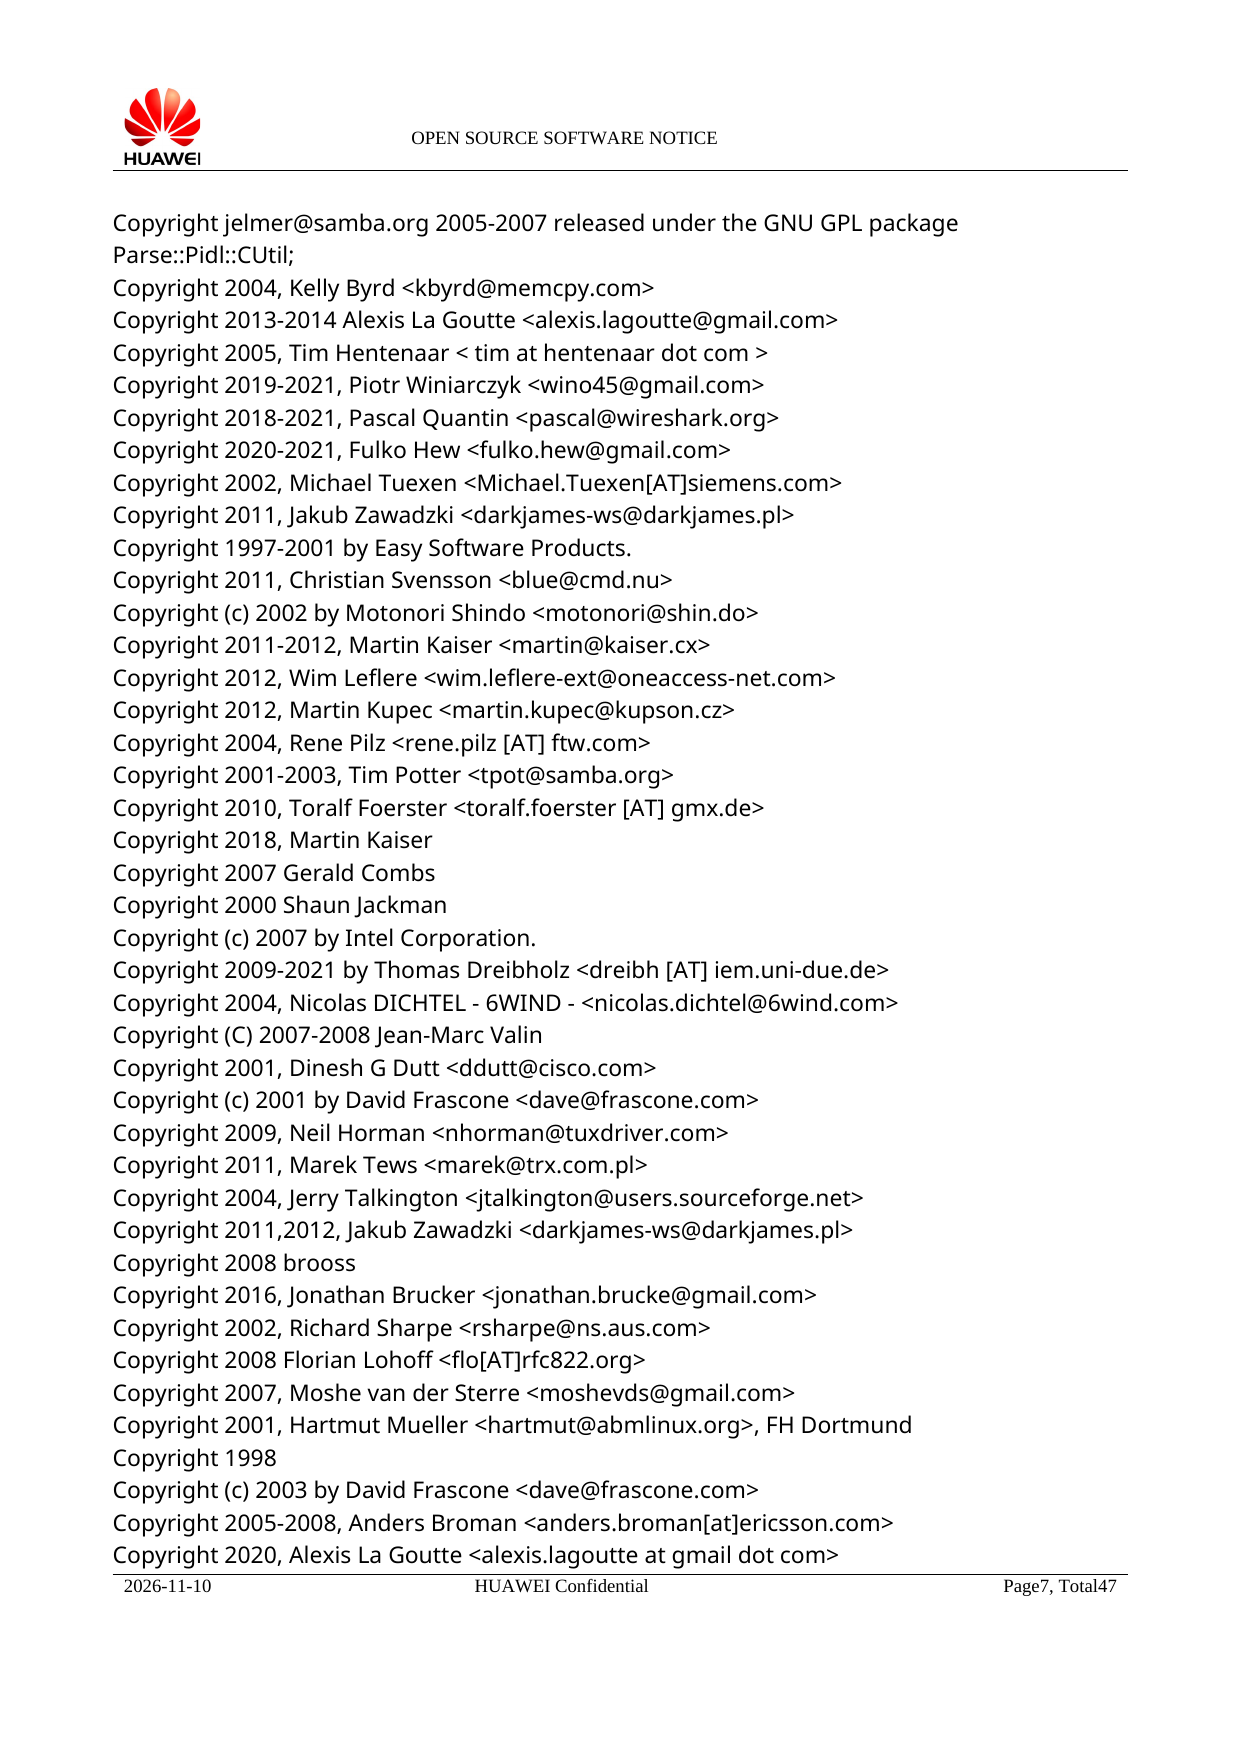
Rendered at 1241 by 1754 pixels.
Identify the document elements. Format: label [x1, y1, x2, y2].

picture [124, 88, 201, 165]
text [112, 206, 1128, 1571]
